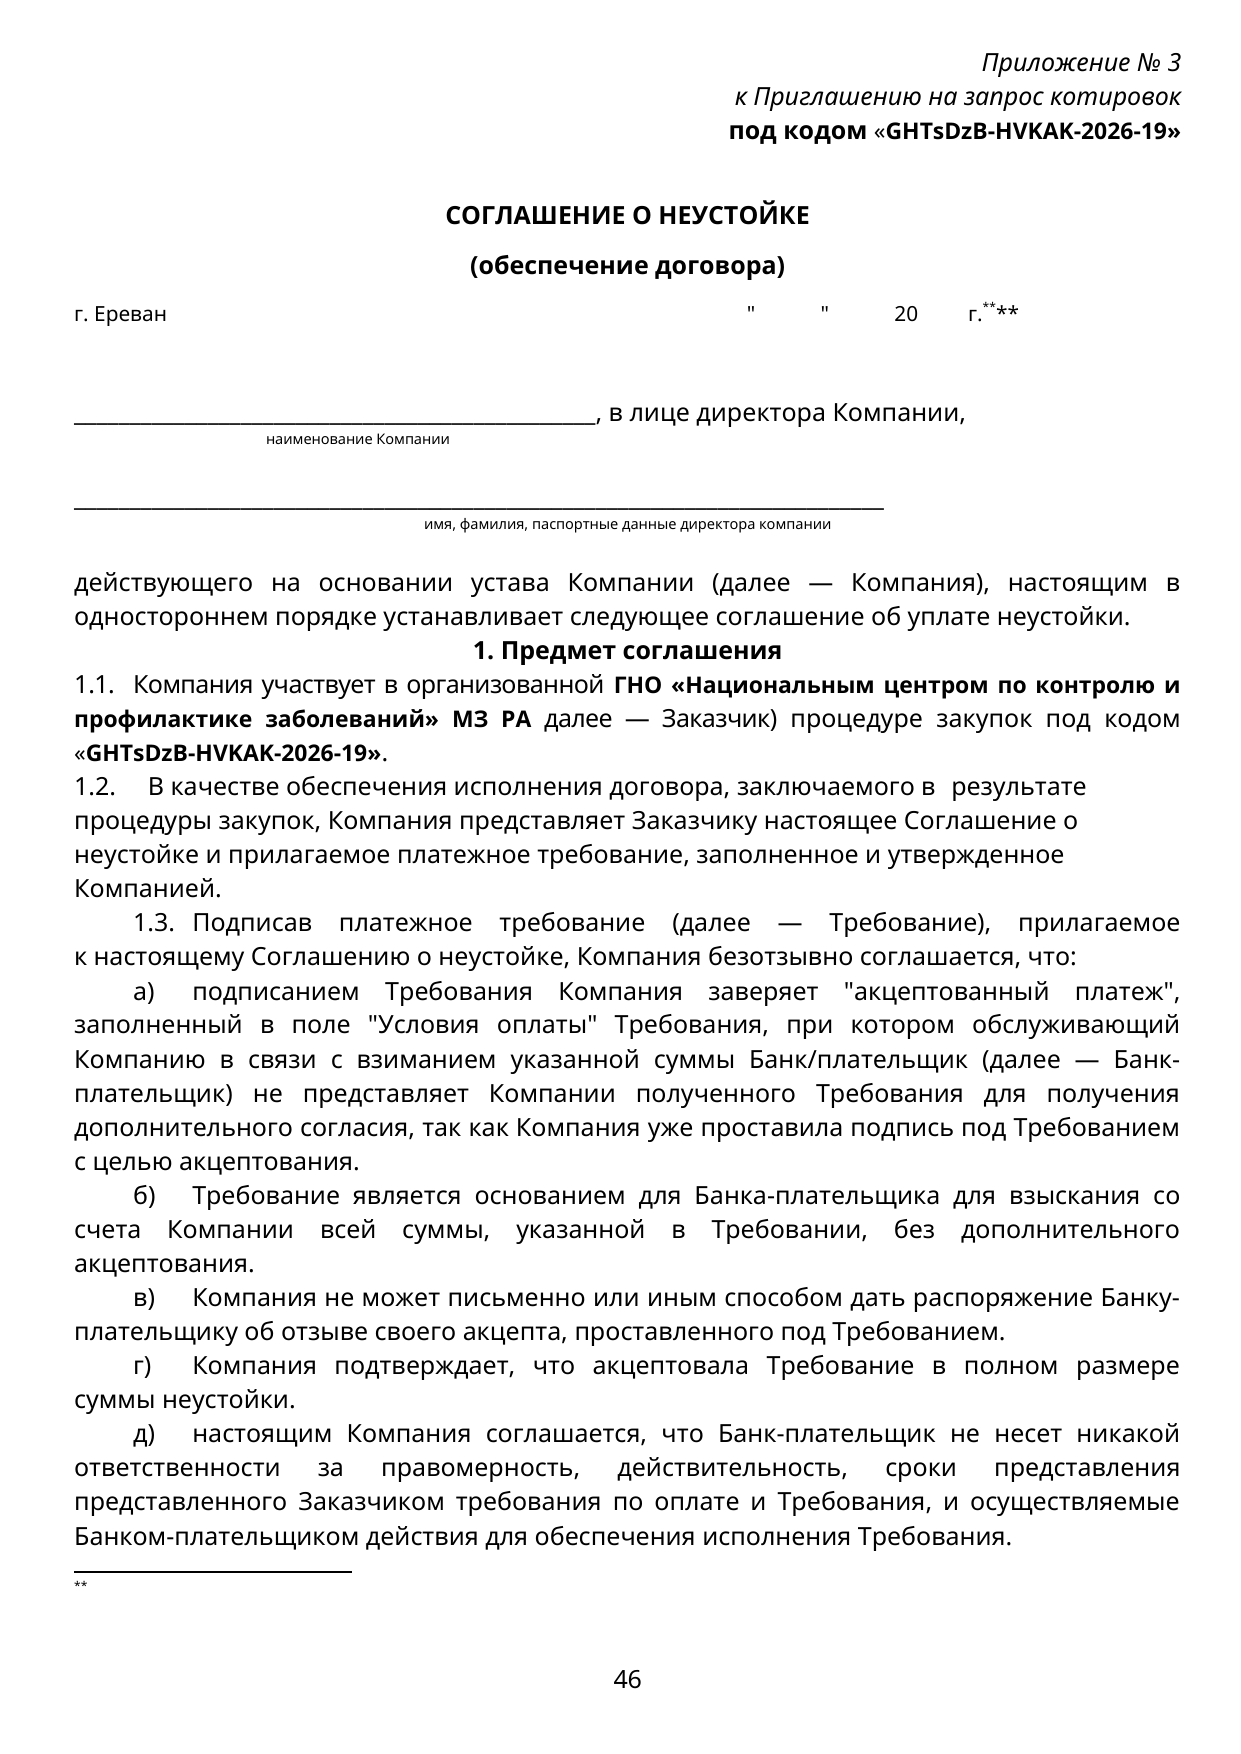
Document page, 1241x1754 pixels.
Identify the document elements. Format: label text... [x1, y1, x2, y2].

table_header " " 20 г.** [561, 299, 1030, 344]
text _________________________________________________________________________ [74, 479, 1181, 513]
text 1.2. В качестве обеспечения исполнения договора, заключаемого в результате процедуры закупок, Компания представляет Заказчику настоящее Соглашение о неустойке и прилагаемое платежное требование, заполненное и утвержденное Компанией. [74, 768, 1181, 905]
text д) настоящим Компания соглашается, что Банк-плательщик не несет никакой ответственности за правомерность, действительность, сроки представления представленного Заказчиком требования по оплате и Требования, и осуществляемые Банком-плательщиком действия для обеспечения исполнения Требования. [74, 1416, 1181, 1552]
text действующего на основании устава Компании (далее — Компания), настоящим в одностороннем порядке устанавливает следующее соглашение об уплате неустойки. [74, 564, 1181, 632]
text имя, фамилия, паспортные данные директора компании [74, 513, 1181, 547]
text (обеспечение договора) [74, 248, 1181, 282]
text _______________________________________________, в лице директора Компании, [74, 394, 1181, 429]
text 1.1. Компания участвует в организованной ГНО «Национальным центром по контролю и профилактике заболеваний» МЗ РА далее — Заказчик) процедуре закупок под кодом «GHTsDzB-HVKAK-2026-19». [74, 666, 1181, 768]
text Приложение № 3 [74, 44, 1181, 78]
text 1.3. Подписав платежное требование (далее — Требование), прилагаемое к настоящему Соглашению о неустойке, Компания безотзывно соглашается, что: [74, 905, 1181, 973]
text г) Компания подтверждает, что акцептовала Требование в полном размере суммы неустойки. [74, 1348, 1181, 1416]
table_header г. Ереван [63, 299, 561, 344]
text в) Компания не может письменно или иным способом дать распоряжение Банку-плательщику об отзыве своего акцепта, проставленного под Требованием. [74, 1280, 1181, 1348]
text СОГЛАШЕНИЕ О НЕУСТОЙКЕ [74, 197, 1181, 231]
text наименование Компании [266, 429, 1181, 463]
text к Приглашению на запрос котировок под кодом «GHTsDzB-HVKAK-2026-19» [74, 78, 1181, 147]
text а) подписанием Требования Компания заверяет "акцептованный платеж", заполненный в поле "Условия оплаты" Требования, при котором обслуживающий Компанию в связи с взиманием указанной суммы Банк/плательщик (далее — Банк-плательщик) не представляет Компании полученного Требования для получения дополнительного согласия, так как Компания уже проставила подпись под Требованием с целью акцептования. [74, 973, 1181, 1177]
text 1. Предмет соглашения [74, 632, 1181, 666]
text б) Требование является основанием для Банка-плательщика для взыскания со счета Компании всей суммы, указанной в Требовании, без дополнительного акцептования. [74, 1177, 1181, 1280]
